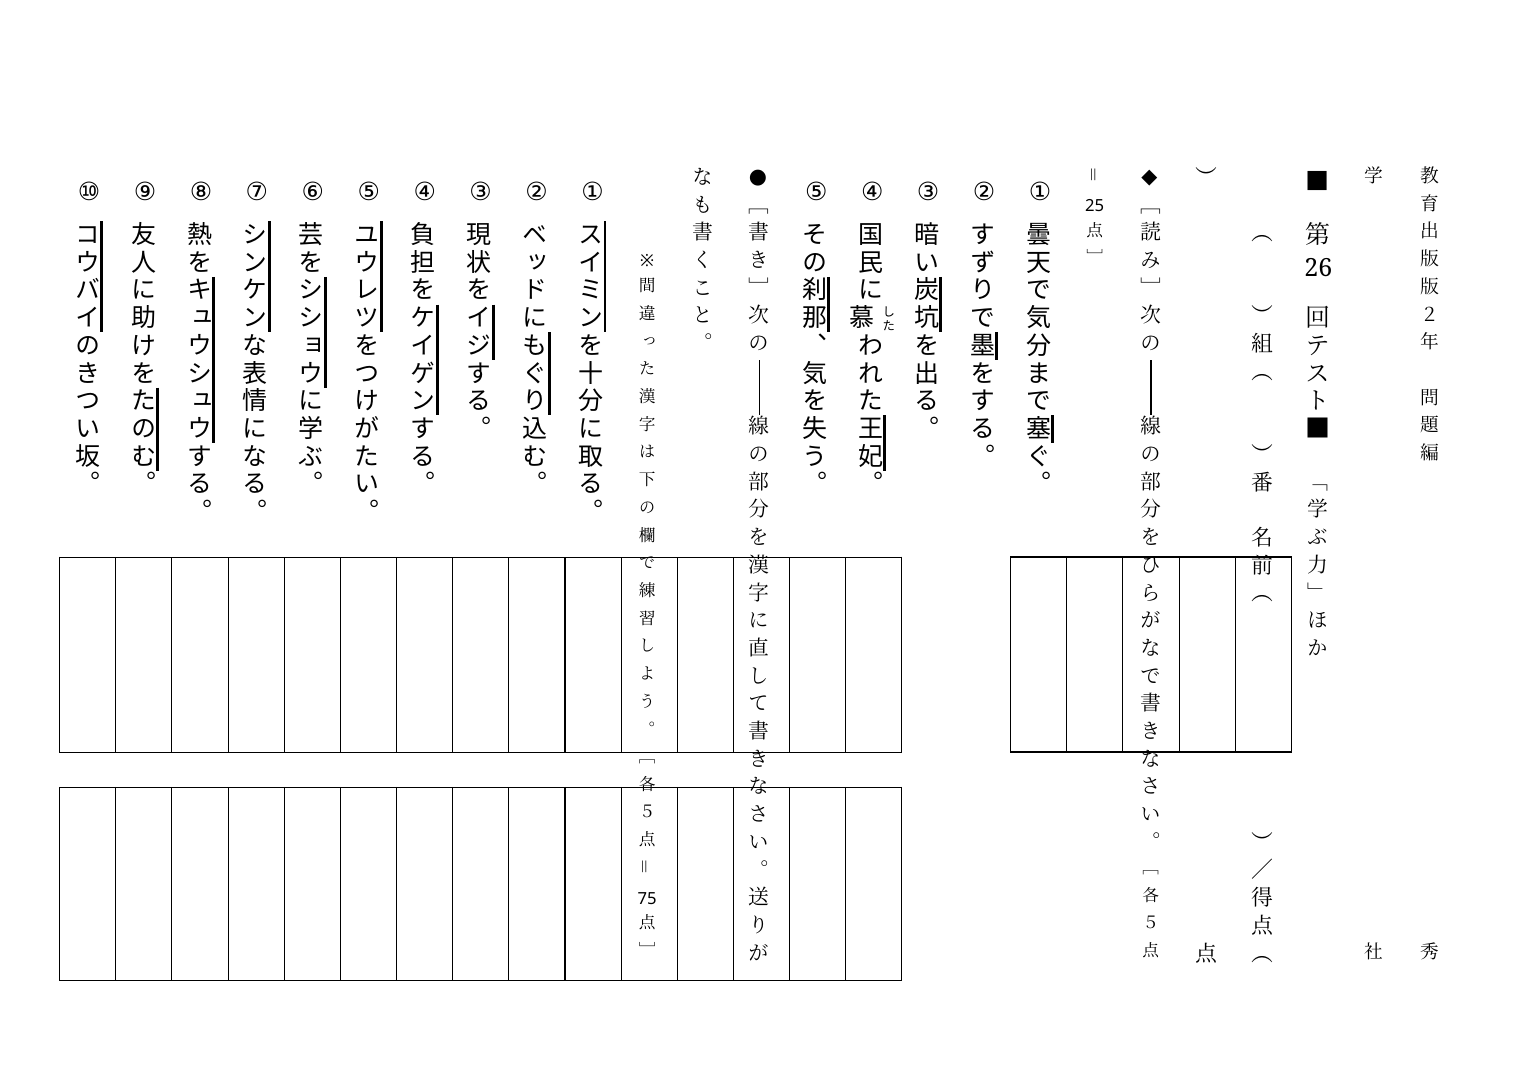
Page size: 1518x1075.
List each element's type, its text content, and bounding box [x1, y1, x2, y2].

text ⑥ 芸をシショウに学ぶ。 [283, 166, 339, 969]
text ※間違った漢字は下の欄で練習しよう。［各５点＝75点］ [619, 166, 675, 969]
text ⑨ 友人に助けをたのむ。 [116, 166, 171, 969]
text ⑦ シンケンな表情になる。 [227, 166, 283, 969]
text ③ 現状をイジする。 [451, 166, 507, 969]
text ② すずりで墨をする。 [954, 166, 1011, 969]
text ■第26回テスト■ 「学ぶ力」ほか [1290, 166, 1346, 969]
text ④ 負担をケイゲンする。 [395, 166, 451, 969]
text ⑧ 熱をキュウシュウする。 [171, 166, 227, 969]
text ⑤ その刹那、気を失う。 [787, 166, 843, 969]
text ◆［読み］次の 線の部分をひらがなで書きなさい。［各５点＝25点］ [1066, 166, 1178, 969]
text ① スイミンを十分に取る。 [563, 166, 619, 969]
text 教育出版版２年 問題編 秀学社 [1346, 166, 1458, 969]
text ② ベッドにもぐり込む。 [507, 166, 563, 969]
text ④ 国民にわれた王妃。 [843, 166, 899, 969]
text ③ 暗い炭坑を出る。 [899, 166, 954, 969]
text ⑤ ユウレツをつけがたい。 [339, 166, 395, 969]
text ⑩ コウバイのきつい坂。 [59, 166, 116, 969]
text ●［書き］次の 線の部分を漢字に直して書きなさい。送りがなも書くこと。 [675, 166, 787, 969]
text ① 曇天で気分まで塞ぐ。 [1011, 166, 1066, 969]
text （ ）組（ ）番 名前（ ）／得点（ ）点 [1178, 166, 1290, 969]
